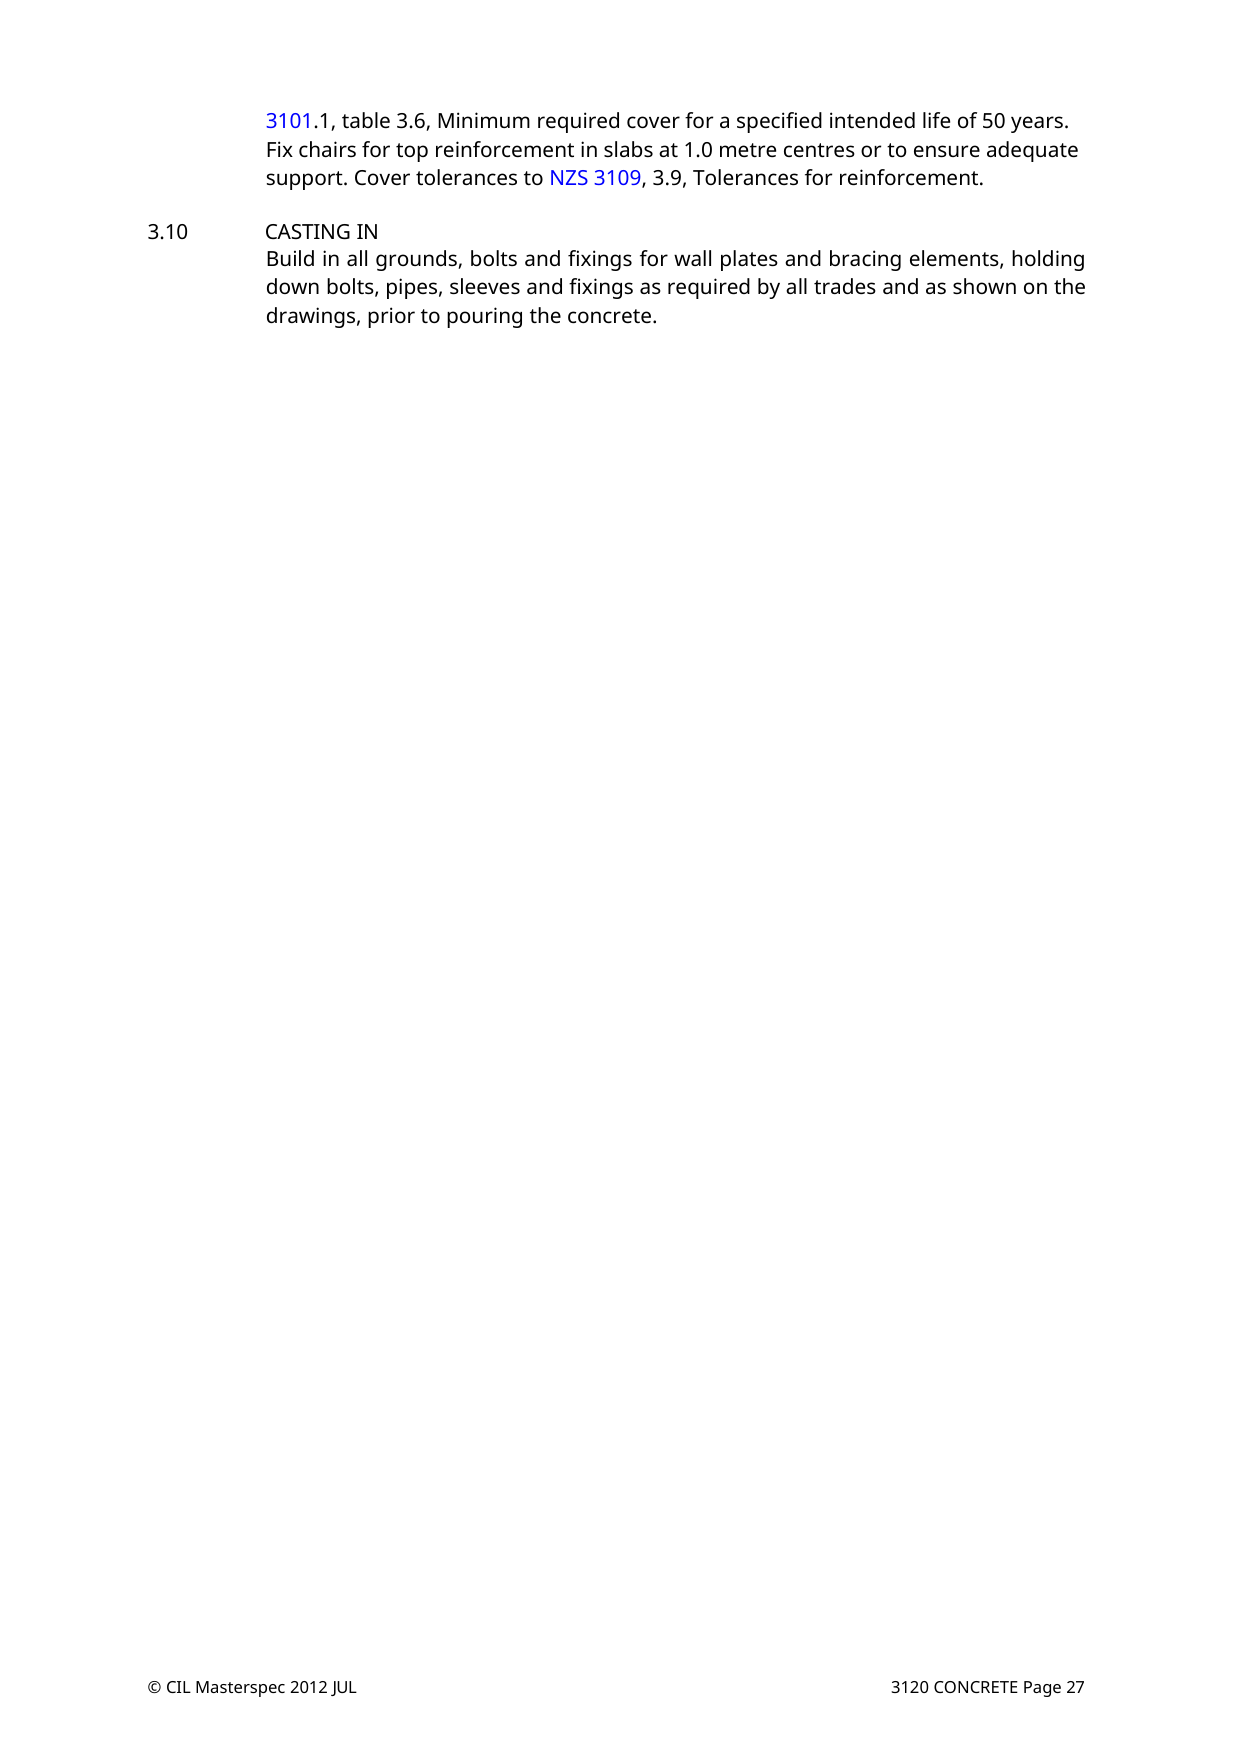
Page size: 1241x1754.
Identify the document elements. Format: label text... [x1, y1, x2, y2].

text Build in all grounds, bolts and fixings for wall plates and bracing elements, holding down bolts, pipes, sleeves and fixings as required by all trades and as shown on the drawings, prior to pouring the concrete. [266, 244, 1086, 329]
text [266, 106, 1092, 192]
subtitle CASTING IN [147, 220, 1123, 244]
